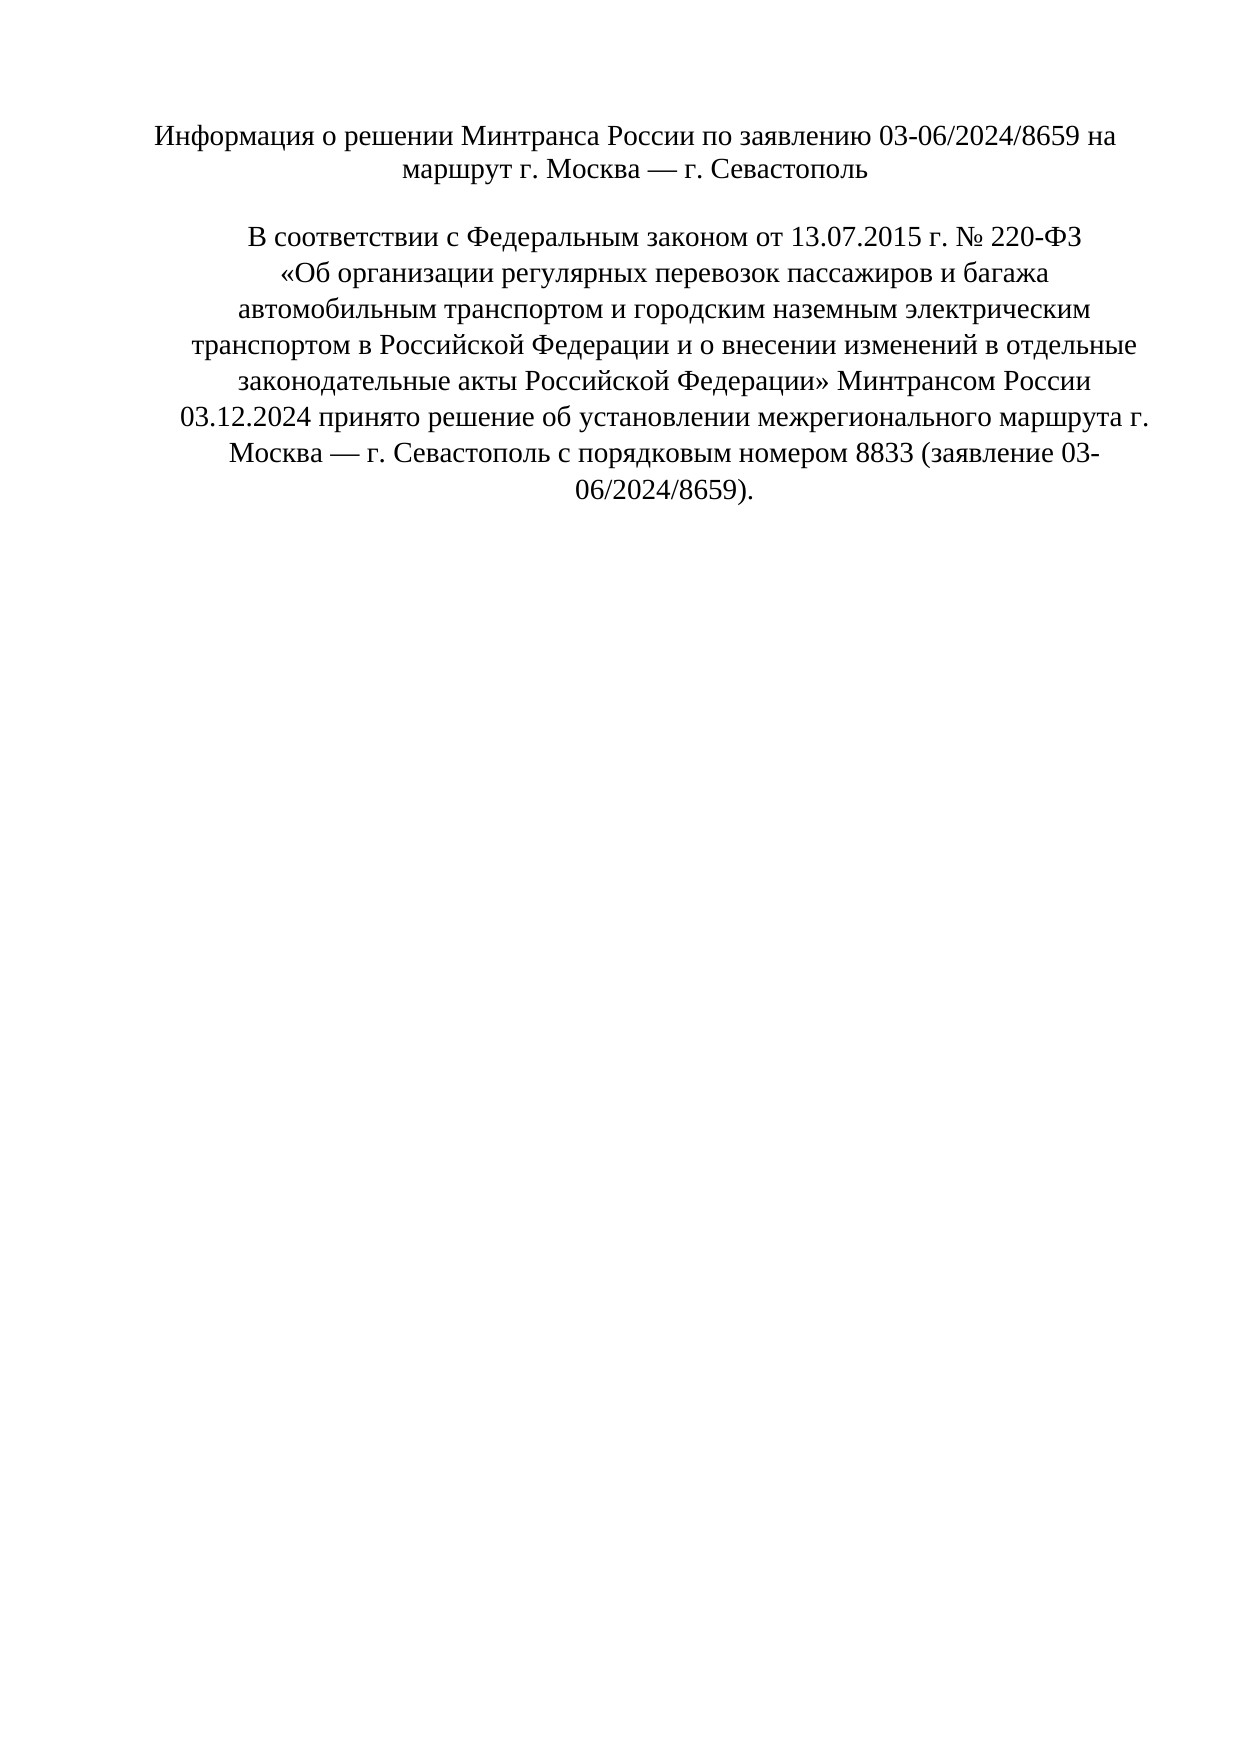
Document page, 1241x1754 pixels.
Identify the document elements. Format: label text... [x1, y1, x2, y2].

text Информация о решении Минтранса России по заявлению 03-06/2024/8659 на маршрут г. Москва — г. Севастополь [118, 118, 1152, 185]
text В соответствии с Федеральным законом от 13.07.2015 г. № 220-ФЗ «Об организации регулярных перевозок пассажиров и багажа автомобильным транспортом и городским наземным электрическим транспортом в Российской Федерации и о внесении изменений в отдельные законодательные акты Российской Федерации» Минтрансом России 03.12.2024 принято решение об установлении межрегионального маршрута г. Москва — г. Севастополь с порядковым номером 8833 (заявление 03-06/2024/8659). [177, 219, 1152, 505]
